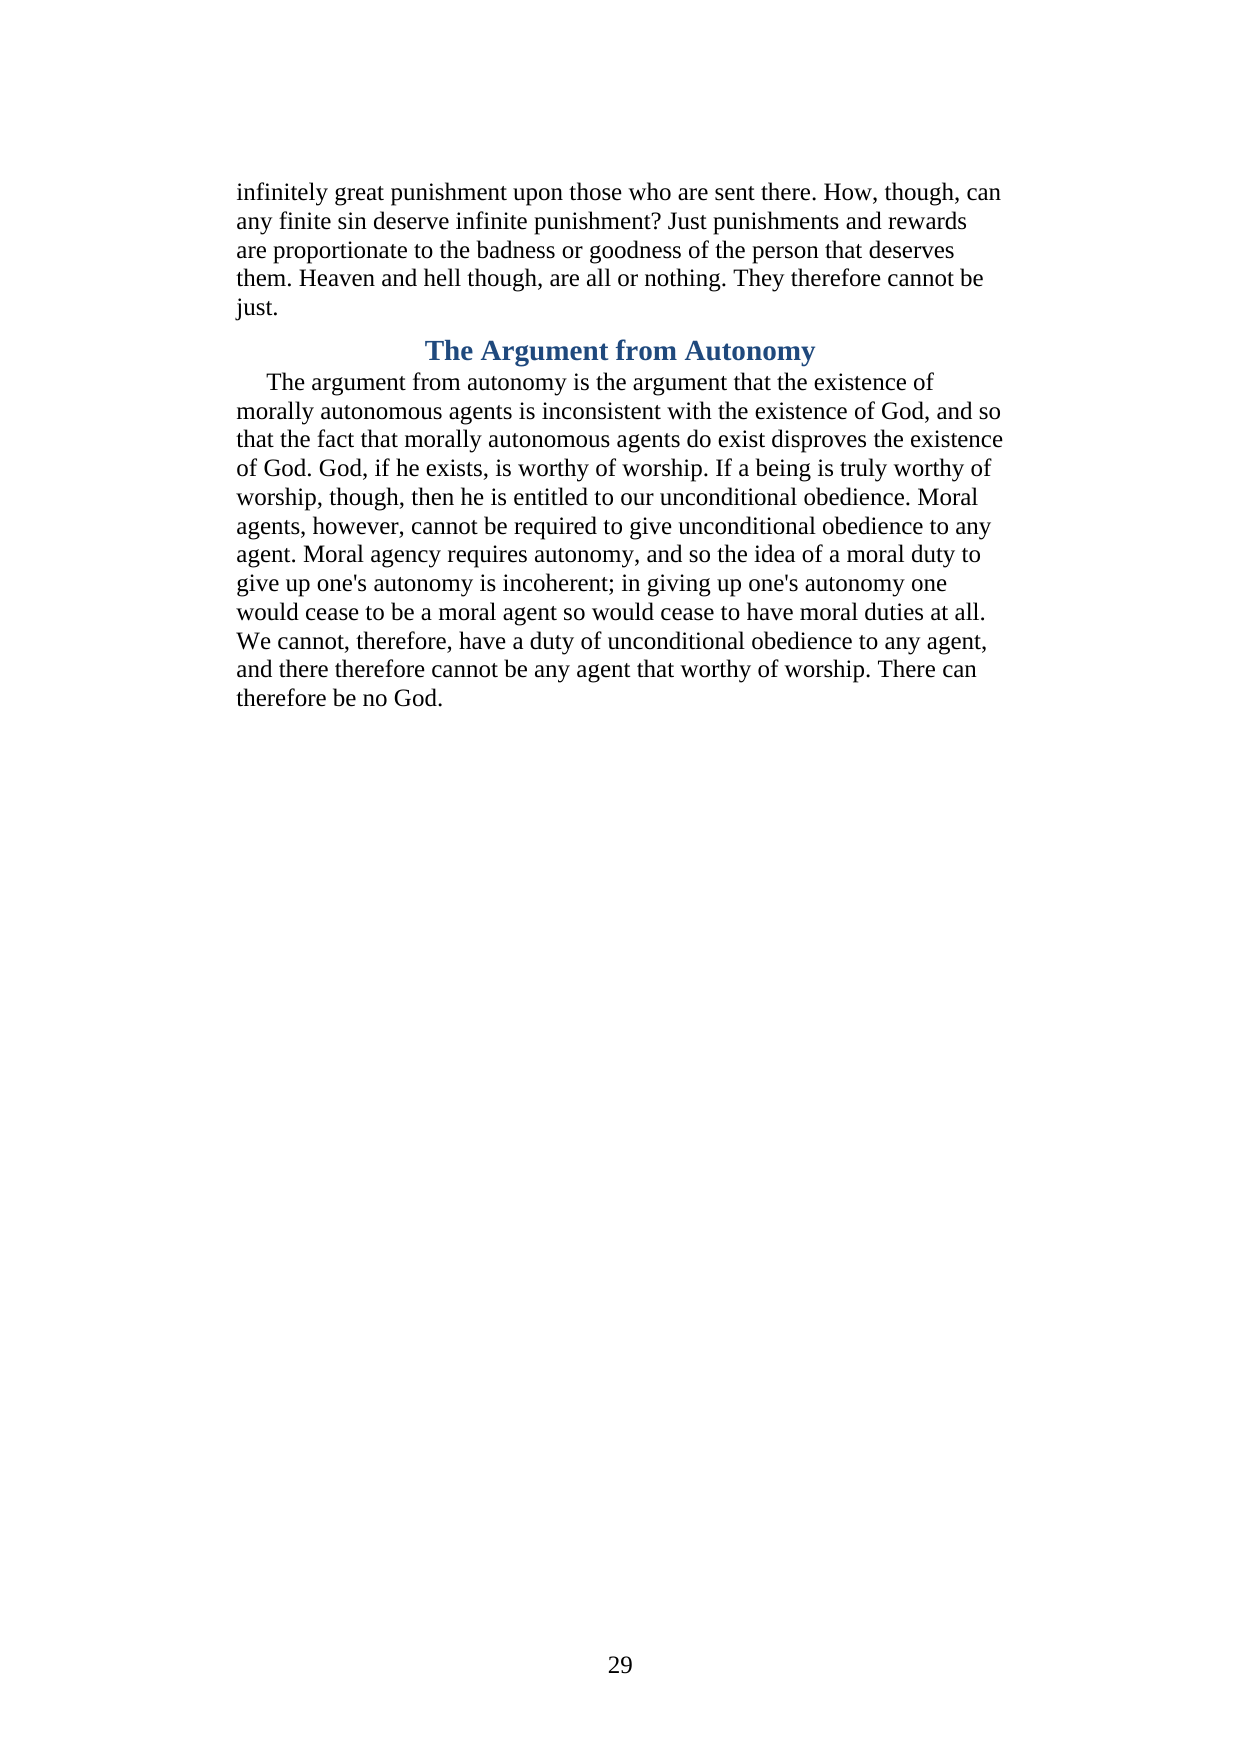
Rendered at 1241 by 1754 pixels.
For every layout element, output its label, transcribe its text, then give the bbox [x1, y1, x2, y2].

subtitle The Argument from Autonomy [236, 333, 1004, 367]
text The argument from autonomy is the argument that the existence of morally autonomous agents is inconsistent with the existence of God, and so that the fact that morally autonomous agents do exist disproves the existence of God. God, if he exists, is worthy of worship. If a being is truly worthy of worship, though, then he is entitled to our unconditional obedience. Moral agents, however, cannot be required to give unconditional obedience to any agent. Moral agency requires autonomy, and so the idea of a moral duty to give up one's autonomy is incoherent; in giving up one's autonomy one would cease to be a moral agent so would cease to have moral duties at all. We cannot, therefore, have a duty of unconditional obedience to any agent, and there therefore cannot be any agent that worthy of worship. There can therefore be no God. [236, 367, 1004, 712]
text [236, 177, 1004, 321]
